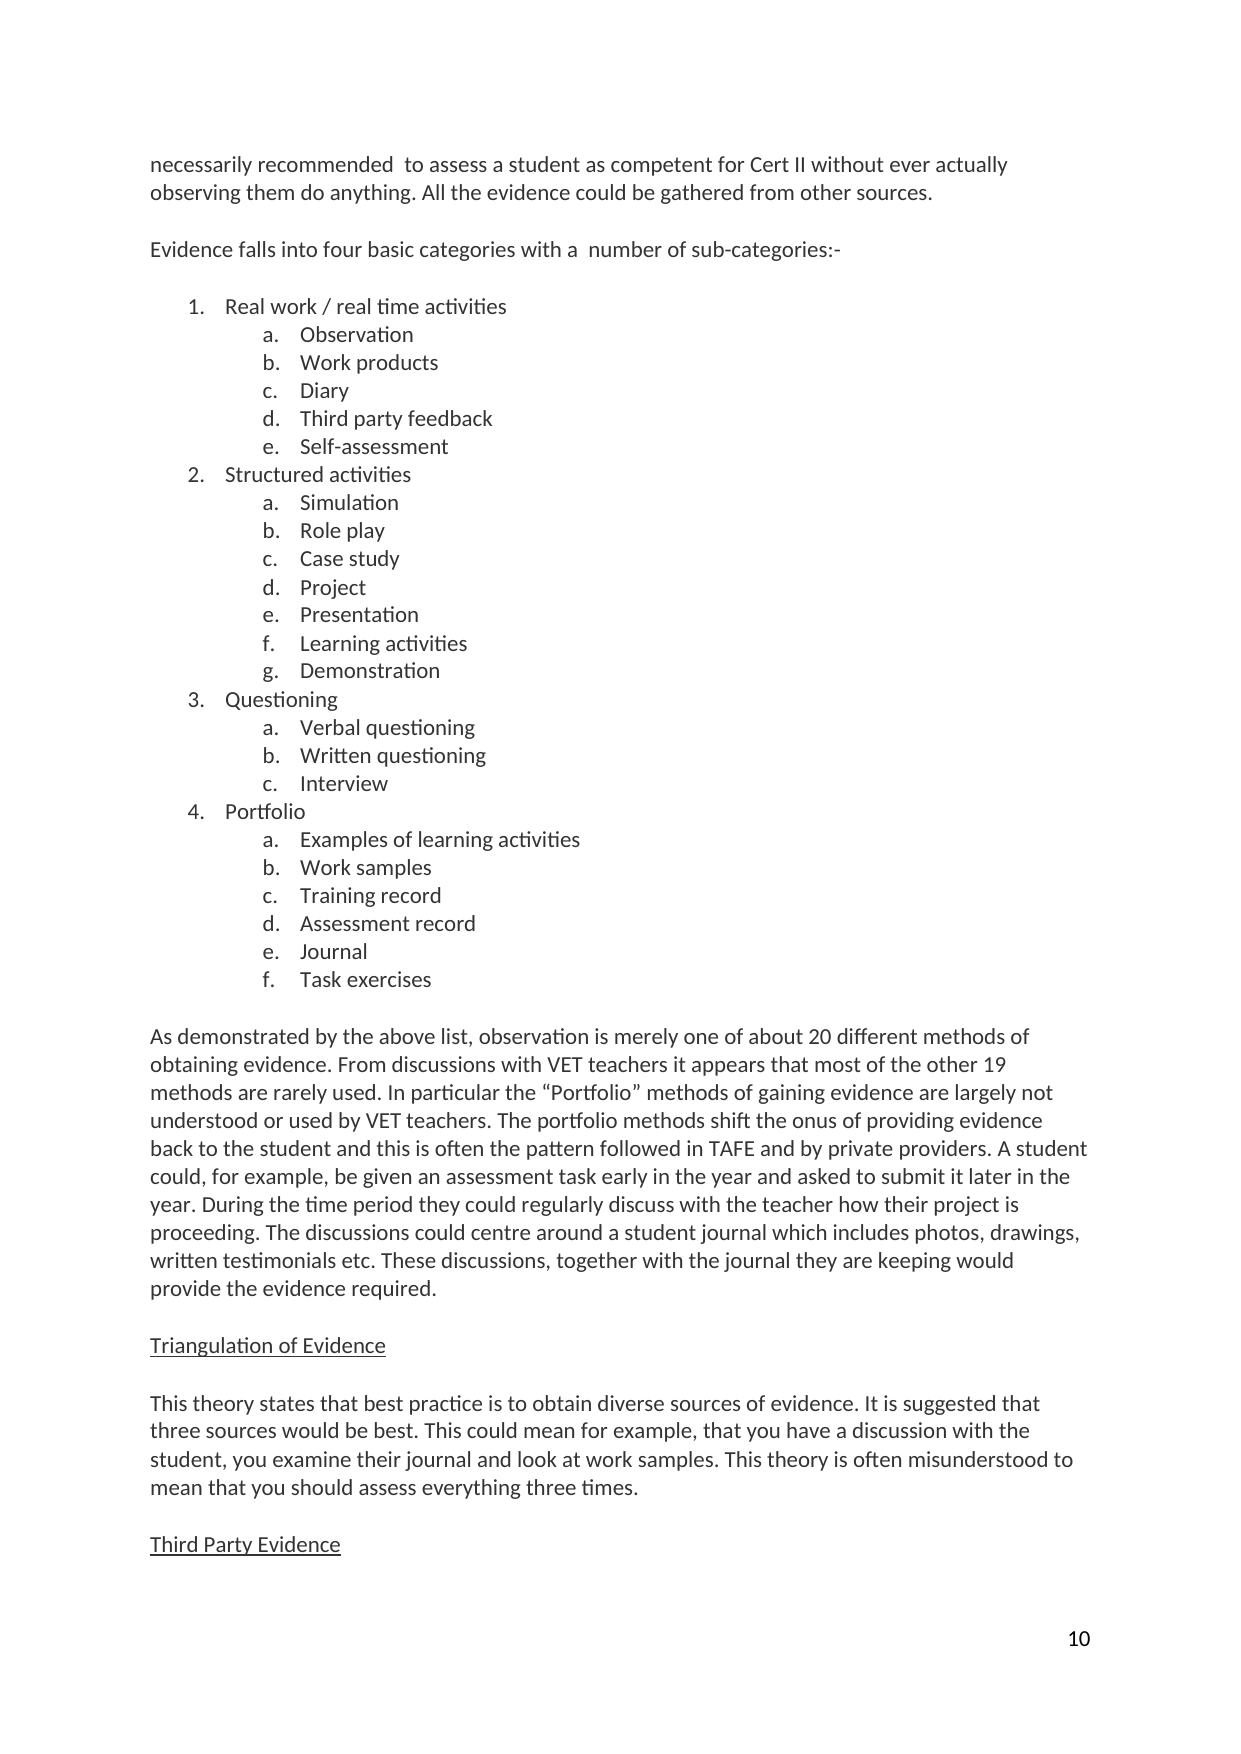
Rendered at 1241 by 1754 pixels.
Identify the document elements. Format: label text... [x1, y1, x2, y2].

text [150, 150, 1090, 206]
text Third Party Evidence [150, 1530, 1090, 1558]
list Work products [262, 348, 1090, 376]
list Role play [262, 517, 1090, 544]
list Interview [262, 769, 1090, 797]
list Verbal questioning [262, 713, 1090, 741]
text Evidence falls into four basic categories with a number of sub-categories:- [150, 235, 1090, 263]
list Third party feedback [262, 404, 1090, 432]
list Examples of learning activities [262, 825, 1090, 853]
list Portfolio [187, 797, 1090, 825]
list Self-assessment [262, 432, 1090, 461]
text This theory states that best practice is to obtain diverse sources of evidence. It is suggested that three sources would be best. This could mean for example, that you have a discussion with the student, you examine their journal and look at work samples. This theory is often misunderstood to mean that you should assess everything three times. [150, 1389, 1090, 1501]
list Journal [262, 937, 1090, 965]
text Triangulation of Evidence [150, 1331, 1090, 1359]
list Observation [262, 320, 1090, 348]
list Demonstration [262, 657, 1090, 685]
list Task exercises [262, 965, 1090, 993]
list Work samples [262, 853, 1090, 881]
list Simulation [262, 488, 1090, 517]
list Case study [262, 544, 1090, 573]
list Written questioning [262, 741, 1090, 769]
list Assessment record [262, 909, 1090, 937]
list Diary [262, 376, 1090, 404]
list Questioning [187, 685, 1090, 713]
list Training record [262, 881, 1090, 909]
list Structured activities [187, 461, 1090, 488]
list Project [262, 573, 1090, 601]
list Presentation [262, 601, 1090, 629]
text As demonstrated by the above list, observation is merely one of about 20 different methods of obtaining evidence. From discussions with VET teachers it appears that most of the other 19 methods are rarely used. In particular the “Portfolio” methods of gaining evidence are largely not understood or used by VET teachers. The portfolio methods shift the onus of providing evidence back to the student and this is often the pattern followed in TAFE and by private providers. A student could, for example, be given an assessment task early in the year and asked to submit it later in the year. During the time period they could regularly discuss with the teacher how their project is proceeding. The discussions could centre around a student journal which includes photos, drawings, written testimonials etc. These discussions, together with the journal they are keeping would provide the evidence required. [150, 1022, 1090, 1302]
list Learning activities [262, 629, 1090, 657]
list Real work / real time activities [187, 292, 1090, 320]
